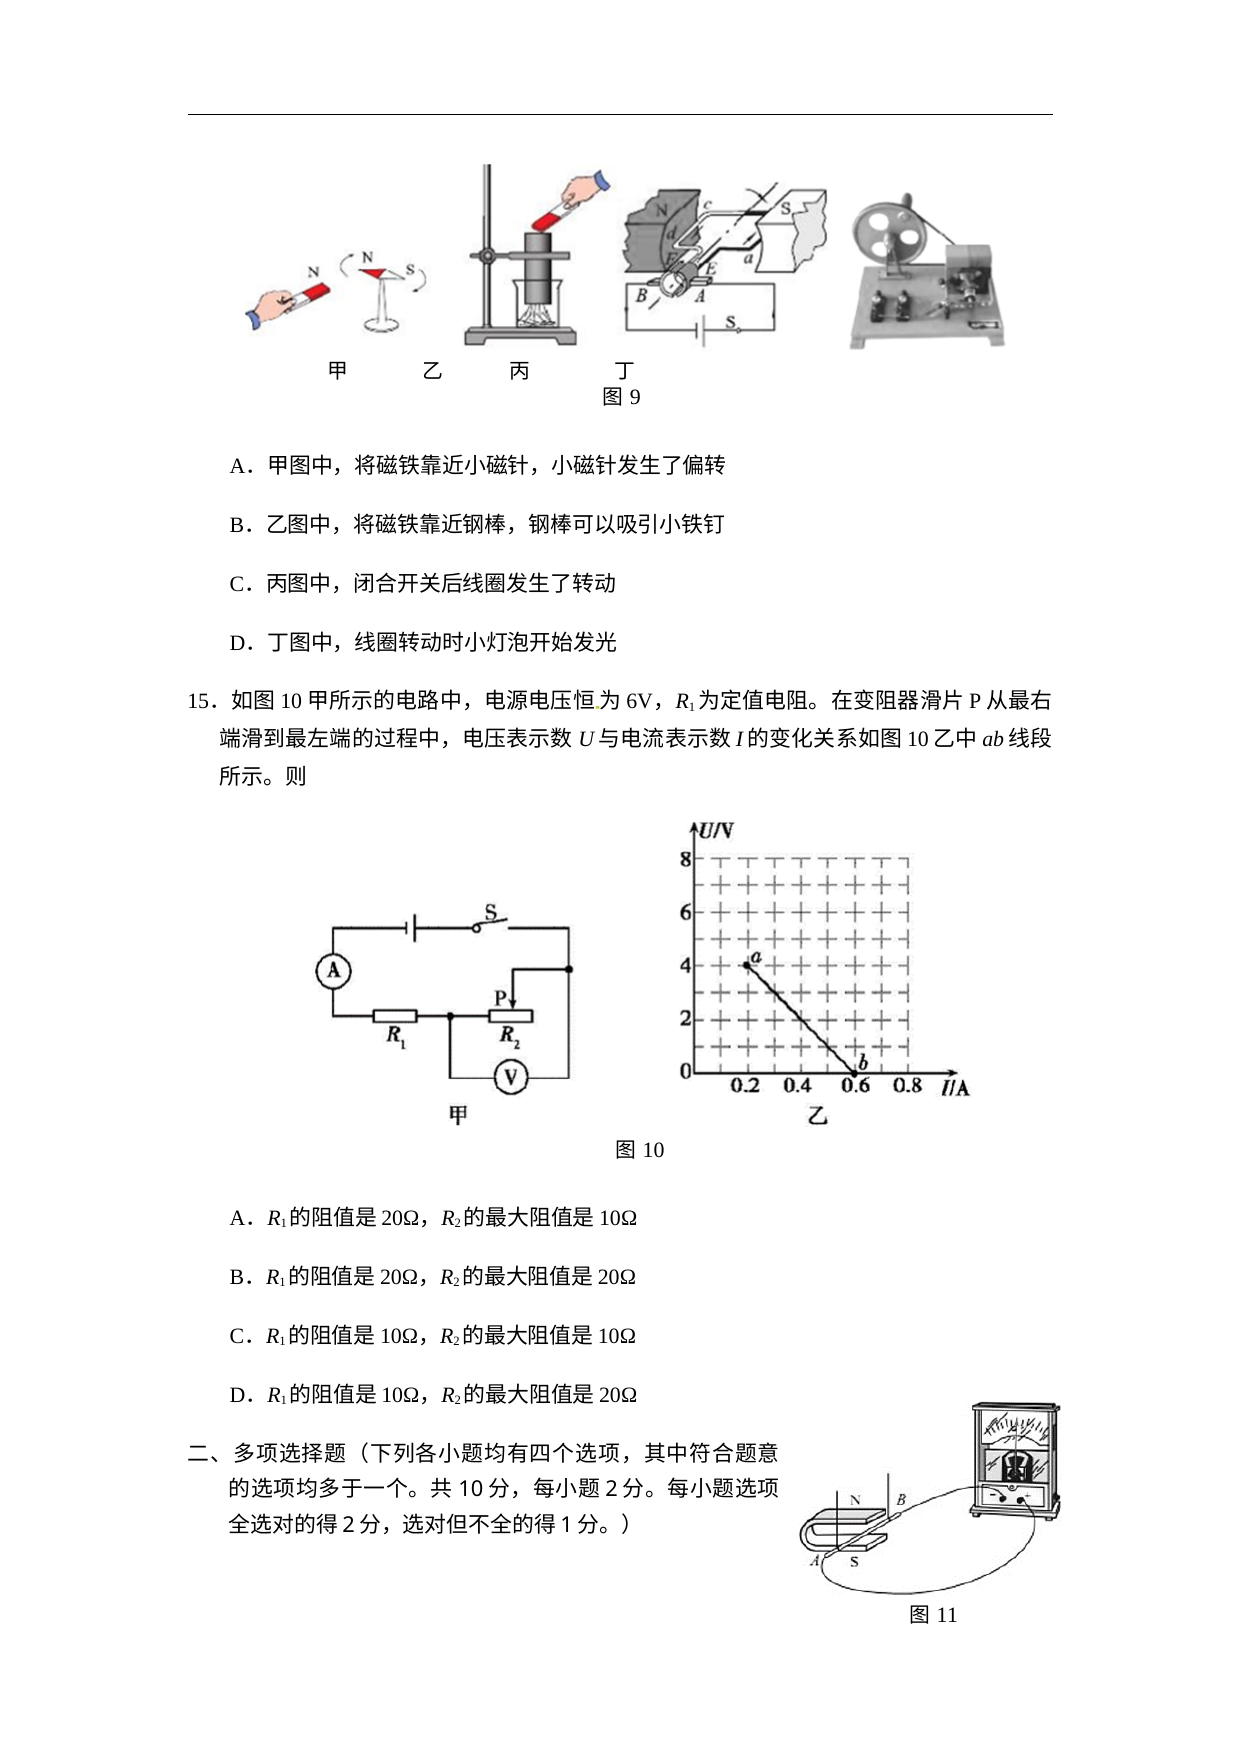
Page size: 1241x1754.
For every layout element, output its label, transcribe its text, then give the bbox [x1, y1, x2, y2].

text A．甲图中，将磁铁靠近小磁针，小磁针发生了偏转 [187, 448, 1053, 480]
text B．乙图中，将磁铁靠近钢棒，钢棒可以吸引小铁钉 [187, 507, 1053, 539]
text B．R1的阻值是20Ω，R2的最大阻值是20Ω [187, 1259, 1053, 1291]
picture [798, 1395, 1069, 1598]
text C．丙图中，闭合开关后线圈发生了转动 [187, 566, 1053, 598]
text 二、多项选择题（下列各小题均有四个选项，其中符合题意的选项均多于一个。共10分，每小题2分。每小题选项全选对的得2分，选对但不全的得1分。） [188, 1435, 1053, 1539]
text D．R1的阻值是10Ω，R2的最大阻值是20Ω [187, 1377, 1053, 1408]
text C．R1的阻值是10Ω，R2的最大阻值是10Ω [187, 1318, 1053, 1349]
text A．R1的阻值是20Ω，R2的最大阻值是10Ω [187, 1200, 1053, 1232]
picture [311, 817, 973, 1134]
picture [244, 164, 1009, 352]
text D．丁图中，线圈转动时小灯泡开始发光 [187, 625, 1053, 656]
text 15．如图10甲所示的电路中，电源电压恒为6V，R1为定值电阻。在变阻器滑片P从最右端滑到最左端的过程中，电压表示数U与电流表示数I的变化关系如图10乙中ab线段所示。则 [187, 683, 1053, 791]
